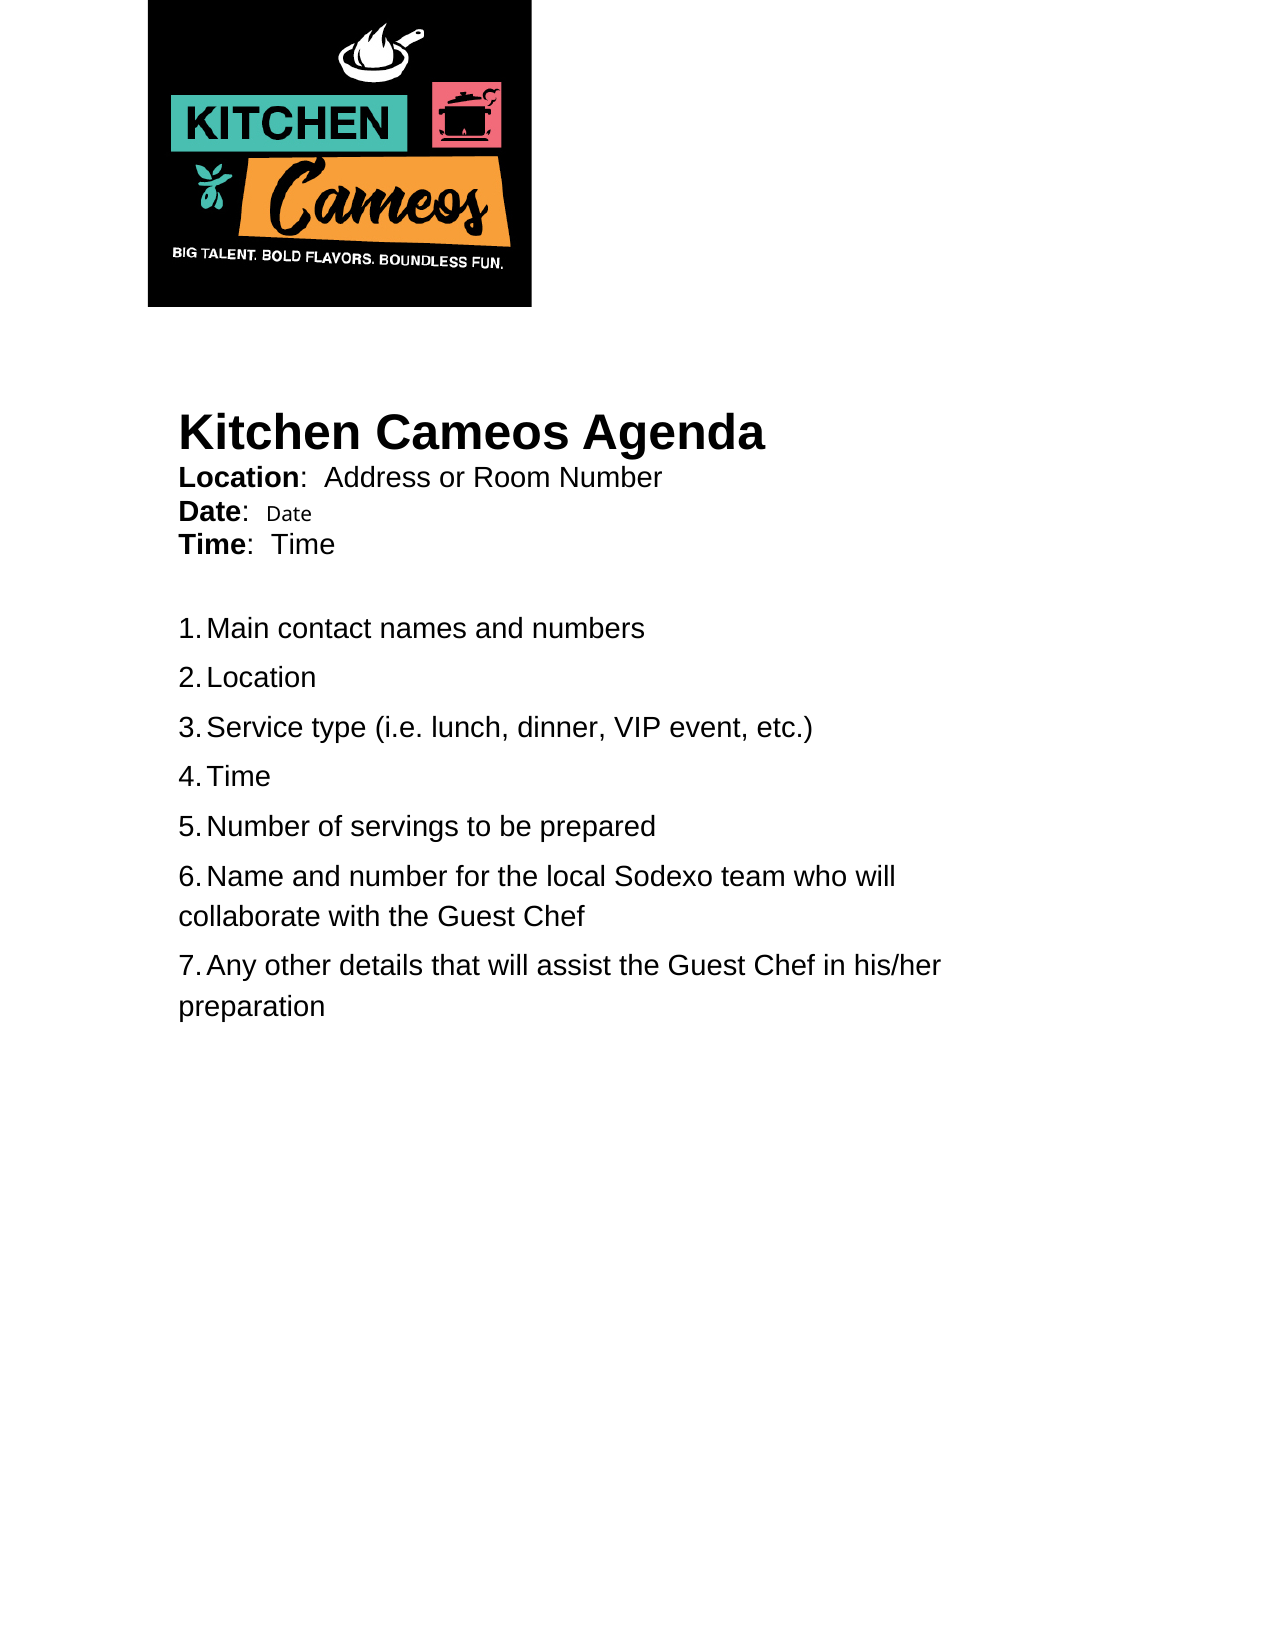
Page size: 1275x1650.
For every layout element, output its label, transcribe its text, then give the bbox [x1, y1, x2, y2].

list Number of servings to be prepared [178, 809, 975, 842]
subtitle Kitchen Cameos Agenda [178, 402, 975, 460]
list Main contact names and numbers [178, 611, 975, 644]
list Service type (i.e. lunch, dinner, VIP event, etc.) [178, 710, 975, 743]
list Location [178, 660, 975, 694]
picture [147, 0, 532, 307]
list Name and number for the local Sodexo team who will collaborate with the Guest Chef [178, 858, 975, 932]
text Location: Date: Time: [178, 460, 975, 561]
list Any other details that will assist the Guest Chef in his/her preparation [178, 948, 975, 1022]
list Time [178, 759, 975, 793]
